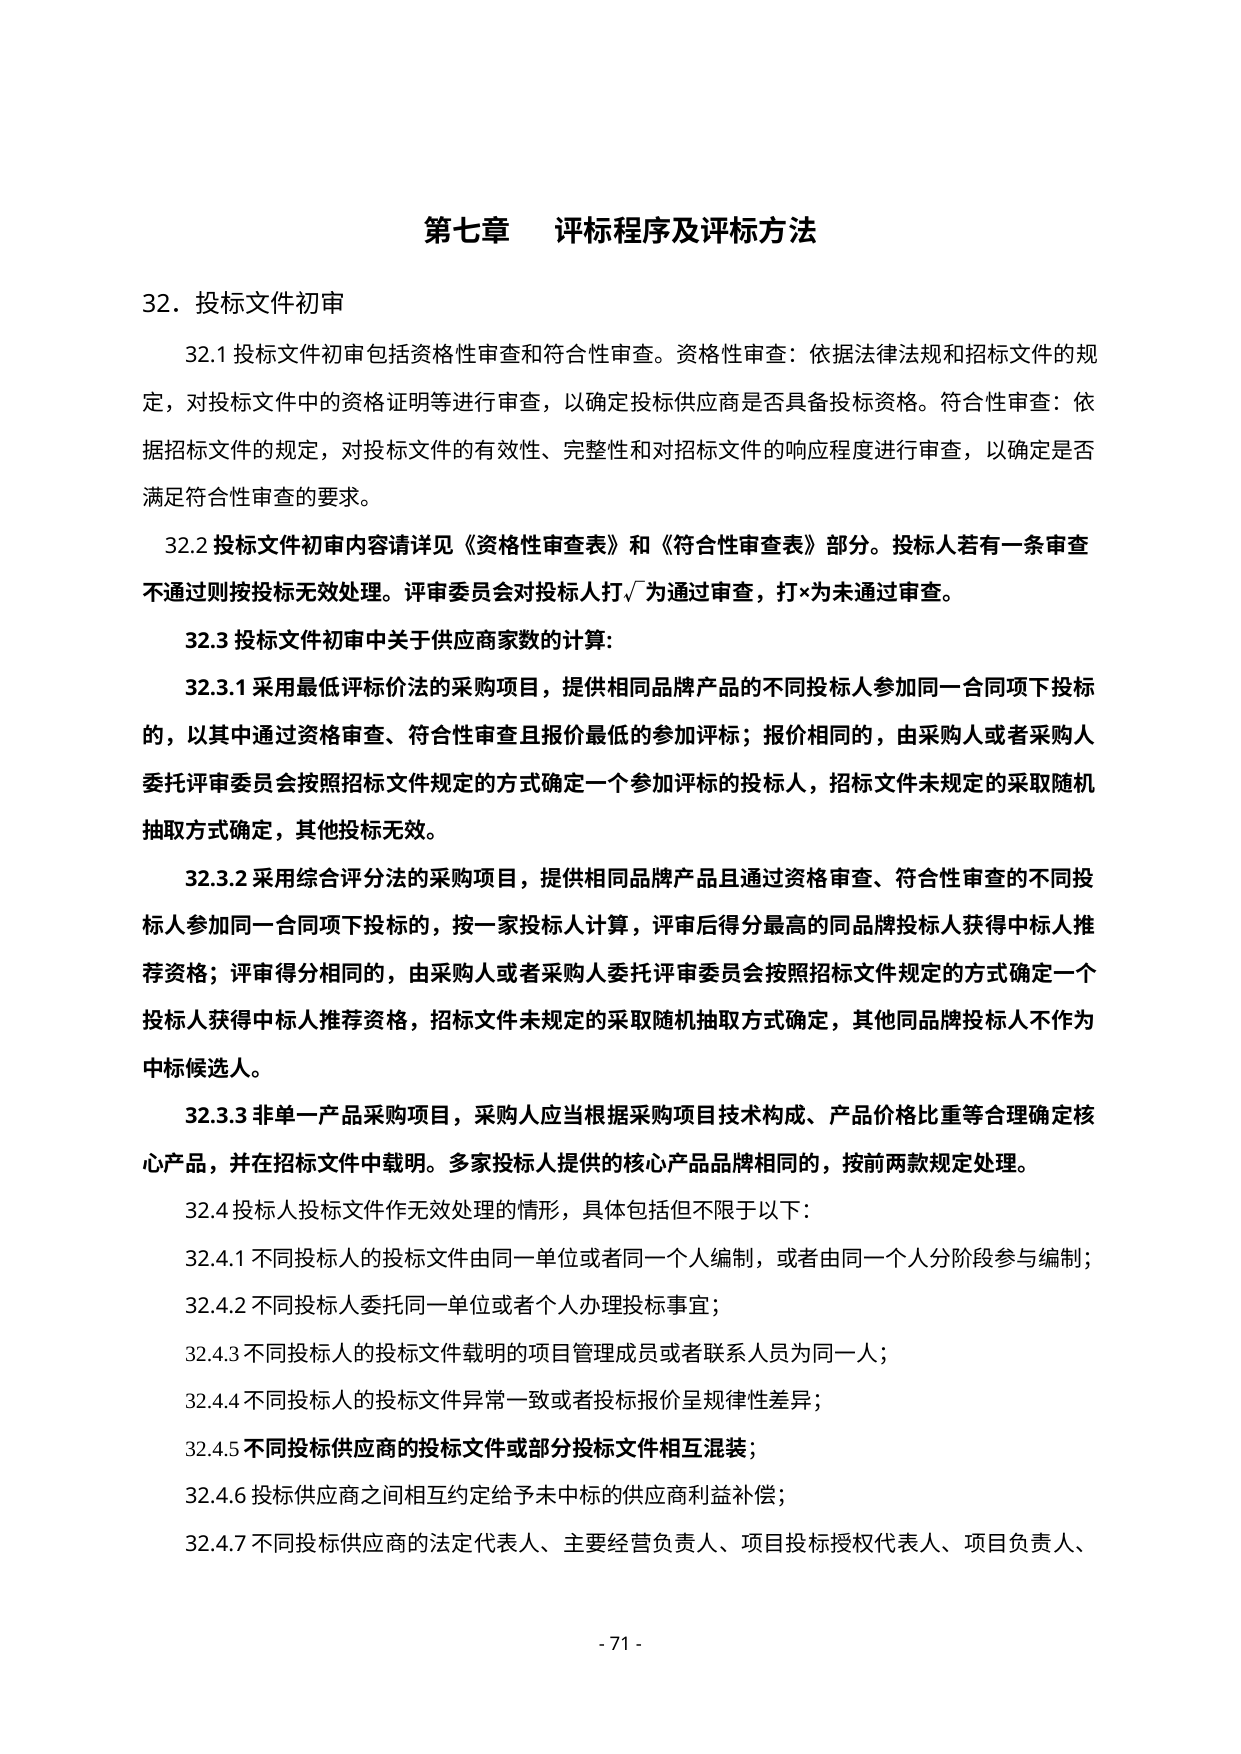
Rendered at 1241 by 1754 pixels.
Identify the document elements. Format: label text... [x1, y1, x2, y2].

text 32.3 投标文件初审中关于供应商家数的计算: [142, 623, 1098, 654]
text 32.4投标人投标文件作无效处理的情形，具体包括但不限于以下： [142, 1193, 1098, 1225]
text 32.4.1不同投标人的投标文件由同一单位或者同一个人编制，或者由同一个人分阶段参与编制； [142, 1241, 1098, 1273]
text 32.3.3非单一产品采购项目，采购人应当根据采购项目技术构成、产品价格比重等合理确定核心产品，并在招标文件中载明。多家投标人提供的核心产品品牌相同的，按前两款规定处理。 [142, 1098, 1098, 1177]
text 32.4.4不同投标人的投标文件异常一致或者投标报价呈规律性差异； [142, 1383, 1098, 1415]
text 32.4.2不同投标人委托同一单位或者个人办理投标事宜； [142, 1288, 1098, 1320]
text 32.4.3不同投标人的投标文件载明的项目管理成员或者联系人员为同一人； [142, 1336, 1098, 1368]
text 32.4.5不同投标供应商的投标文件或部分投标文件相互混装； [142, 1431, 1098, 1463]
text 32.2 投标文件初审内容请详见《资格性审查表》和《符合性审查表》部分。投标人若有一条审查不通过则按投标无效处理。评审委员会对投标人打√为通过审查，打×为未通过审查。 [142, 528, 1098, 607]
text 32.4.6投标供应商之间相互约定给予未中标的供应商利益补偿； [142, 1478, 1098, 1510]
text 32.3.1采用最低评标价法的采购项目，提供相同品牌产品的不同投标人参加同一合同项下投标的，以其中通过资格审查、符合性审查且报价最低的参加评标；报价相同的，由采购人或者采购人委托评审委员会按照招标文件规定的方式确定一个参加评标的投标人，招标文件未规定的采取随机抽取方式确定，其他投标无效。 [142, 670, 1098, 845]
text 32.3.2采用综合评分法的采购项目，提供相同品牌产品且通过资格审查、符合性审查的不同投标人参加同一合同项下投标的，按一家投标人计算，评审后得分最高的同品牌投标人获得中标人推荐资格；评审得分相同的，由采购人或者采购人委托评审委员会按照招标文件规定的方式确定一个投标人获得中标人推荐资格，招标文件未规定的采取随机抽取方式确定，其他同品牌投标人不作为中标候选人。 [142, 861, 1098, 1082]
subtitle 评标程序及评标方法 [142, 207, 1098, 249]
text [142, 1526, 1098, 1558]
text 32．投标文件初审 [142, 283, 1098, 319]
text 32.1投标文件初审包括资格性审查和符合性审查。资格性审查：依据法律法规和招标文件的规定，对投标文件中的资格证明等进行审查，以确定投标供应商是否具备投标资格。符合性审查：依据招标文件的规定，对投标文件的有效性、完整性和对招标文件的响应程度进行审查，以确定是否满足符合性审查的要求。 [142, 337, 1098, 512]
